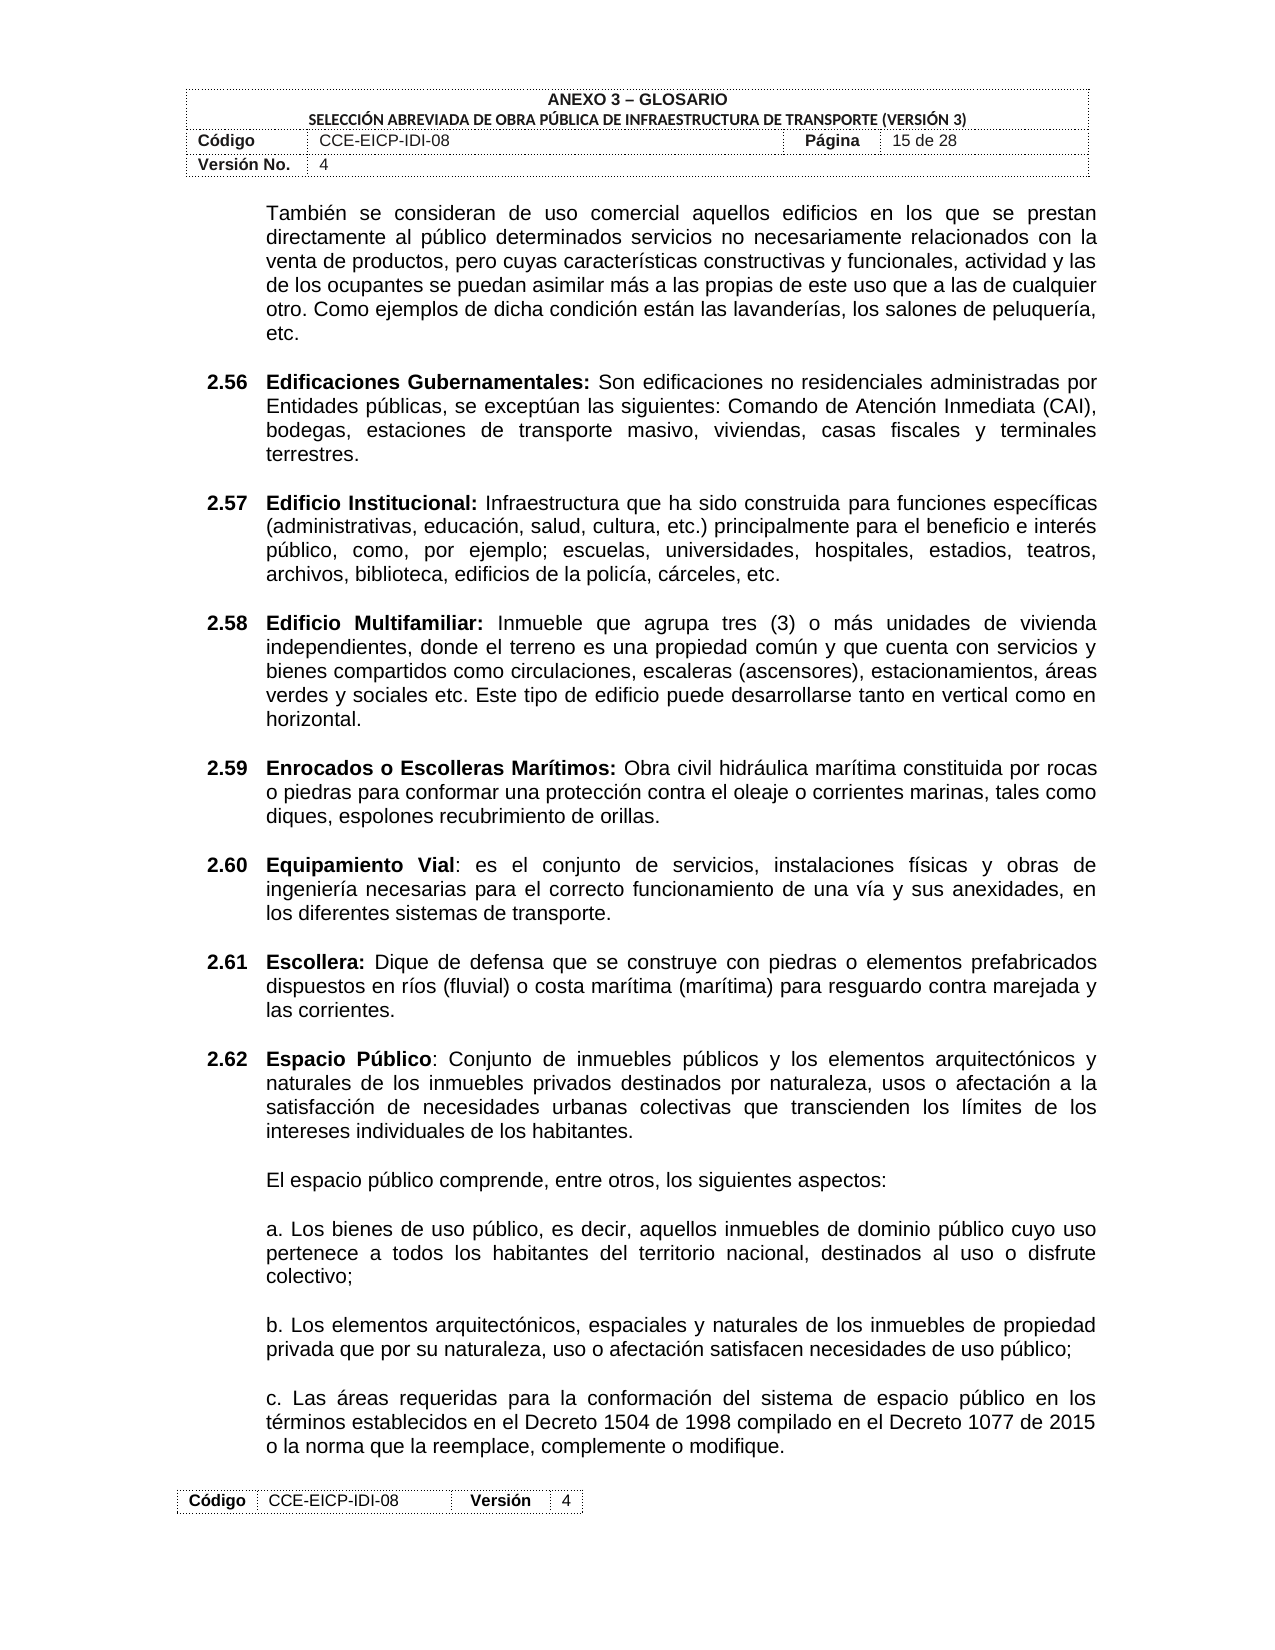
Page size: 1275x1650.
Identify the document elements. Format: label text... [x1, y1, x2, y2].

list Enrocados o Escolleras Marítimos: Obra civil hidráulica marítima constituida por rocas o piedras para conformar una protección contra el oleaje o corrientes marinas, tales como diques, espolones recubrimiento de orillas. [207, 756, 1098, 828]
text b. Los elementos arquitectónicos, espaciales y naturales de los inmuebles de propiedad privada que por su naturaleza, uso o afectación satisfacen necesidades de uso público; [266, 1313, 1098, 1361]
list Edificio Institucional: Infraestructura que ha sido construida para funciones específicas (administrativas, educación, salud, cultura, etc.) principalmente para el beneficio e interés público, como, por ejemplo; escuelas, universidades, hospitales, estadios, teatros, archivos, biblioteca, edificios de la policía, cárceles, etc. [207, 490, 1098, 586]
list Espacio Público: Conjunto de inmuebles públicos y los elementos arquitectónicos y naturales de los inmuebles privados destinados por naturaleza, usos o afectación a la satisfacción de necesidades urbanas colectivas que transcienden los límites de los intereses individuales de los habitantes. [207, 1047, 1098, 1142]
list Edificaciones Gubernamentales: Son edificaciones no residenciales administradas por Entidades públicas, se exceptúan las siguientes: Comando de Atención Inmediata (CAI), bodegas, estaciones de transporte masivo, viviendas, casas fiscales y terminales terrestres. [207, 369, 1098, 465]
list Escollera: Dique de defensa que se construye con piedras o elementos prefabricados dispuestos en ríos (fluvial) o costa marítima (marítima) para resguardo contra marejada y las corrientes. [207, 950, 1098, 1022]
text a. Los bienes de uso público, es decir, aquellos inmuebles de dominio público cuyo uso pertenece a todos los habitantes del territorio nacional, destinados al uso o disfrute colectivo; [266, 1216, 1098, 1288]
text También se consideran de uso comercial aquellos edificios en los que se prestan directamente al público determinados servicios no necesariamente relacionados con la venta de productos, pero cuyas características constructivas y funcionales, actividad y las de los ocupantes se puedan asimilar más a las propias de este uso que a las de cualquier otro. Como ejemplos de dicha condición están las lavanderías, los salones de peluquería, etc. [266, 201, 1098, 344]
text El espacio público comprende, entre otros, los siguientes aspectos: [266, 1167, 1098, 1191]
text c. Las áreas requeridas para la conformación del sistema de espacio público en los términos establecidos en el Decreto 1504 de 1998 compilado en el Decreto 1077 de 2015 o la norma que la reemplace, complemente o modifique. [266, 1386, 1098, 1458]
list Equipamiento Vial: es el conjunto de servicios, instalaciones físicas y obras de ingeniería necesarias para el correcto funcionamiento de una vía y sus anexidades, en los diferentes sistemas de transporte. [207, 853, 1098, 925]
list Edificio Multifamiliar: Inmueble que agrupa tres (3) o más unidades de vivienda independientes, donde el terreno es una propiedad común y que cuenta con servicios y bienes compartidos como circulaciones, escaleras (ascensores), estacionamientos, áreas verdes y sociales etc. Este tipo de edificio puede desarrollarse tanto en vertical como en horizontal. [207, 611, 1098, 731]
